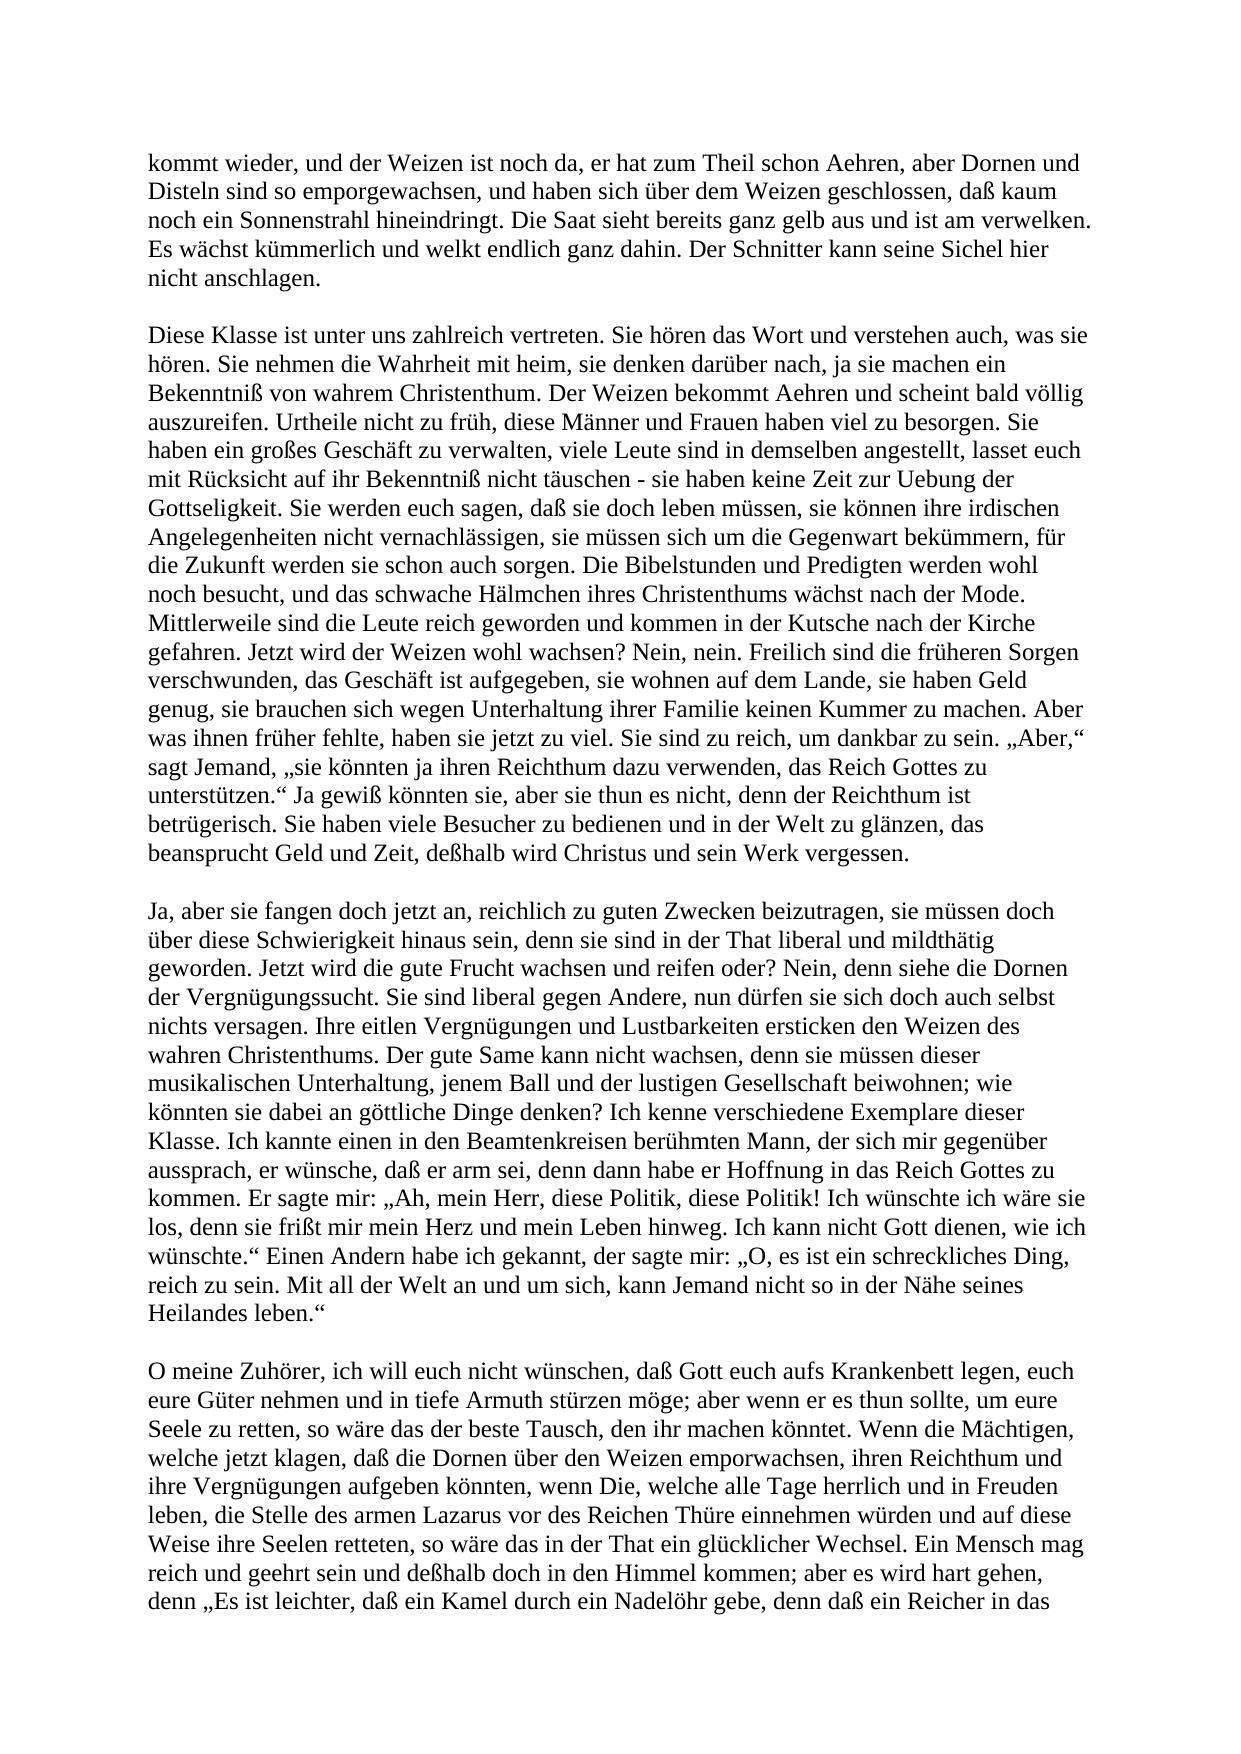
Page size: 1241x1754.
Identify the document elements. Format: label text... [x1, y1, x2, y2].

text Ja, aber sie fangen doch jetzt an, reichlich zu guten Zwecken beizutragen, sie müssen doch über diese Schwierigkeit hinaus sein, denn sie sind in der That liberal und mildthätig geworden. Jetzt wird die gute Frucht wachsen und reifen oder? Nein, denn siehe die Dornen der Vergnügungssucht. Sie sind liberal gegen Andere, nun dürfen sie sich doch auch selbst nichts versagen. Ihre eitlen Vergnügungen und Lustbarkeiten ersticken den Weizen des wahren Christenthums. Der gute Same kann nicht wachsen, denn sie müssen dieser musikalischen Unterhaltung, jenem Ball und der lustigen Gesellschaft beiwohnen; wie könnten sie dabei an göttliche Dinge denken? Ich kenne verschiedene Exemplare dieser Klasse. Ich kannte einen in den Beamtenkreisen berühmten Mann, der sich mir gegenüber aussprach, er wünsche, daß er arm sei, denn dann habe er Hoffnung in das Reich Gottes zu kommen. Er sagte mir: „Ah, mein Herr, diese Politik, diese Politik! Ich wünschte ich wäre sie los, denn sie frißt mir mein Herz und mein Leben hinweg. Ich kann nicht Gott dienen, wie ich wünschte.“ Einen Andern habe ich gekannt, der sagte mir: „O, es ist ein schreckliches Ding, reich zu sein. Mit all der Welt an und um sich, kann Jemand nicht so in der Nähe seines Heilandes leben.“ [148, 896, 1093, 1327]
text Diese Klasse ist unter uns zahlreich vertreten. Sie hören das Wort und verstehen auch, was sie hören. Sie nehmen die Wahrheit mit heim, sie denken darüber nach, ja sie machen ein Bekenntniß von wahrem Christenthum. Der Weizen bekommt Aehren und scheint bald völlig auszureifen. Urtheile nicht zu früh, diese Männer und Frauen haben viel zu besorgen. Sie haben ein großes Geschäft zu verwalten, viele Leute sind in demselben angestellt, lasset euch mit Rücksicht auf ihr Bekenntniß nicht täuschen - sie haben keine Zeit zur Uebung der Gottseligkeit. Sie werden euch sagen, daß sie doch leben müssen, sie können ihre irdischen Angelegenheiten nicht vernachlässigen, sie müssen sich um die Gegenwart bekümmern, für die Zukunft werden sie schon auch sorgen. Die Bibelstunden und Predigten werden wohl noch besucht, und das schwache Hälmchen ihres Christenthums wächst nach der Mode. Mittlerweile sind die Leute reich geworden und kommen in der Kutsche nach der Kirche gefahren. Jetzt wird der Weizen wohl wachsen? Nein, nein. Freilich sind die früheren Sorgen verschwunden, das Geschäft ist aufgegeben, sie wohnen auf dem Lande, sie haben Geld genug, sie brauchen sich wegen Unterhaltung ihrer Familie keinen Kummer zu machen. Aber was ihnen früher fehlte, haben sie jetzt zu viel. Sie sind zu reich, um dankbar zu sein. „Aber,“ sagt Jemand, „sie könnten ja ihren Reichthum dazu verwenden, das Reich Gottes zu unterstützen.“ Ja gewiß könnten sie, aber sie thun es nicht, denn der Reichthum ist betrügerisch. Sie haben viele Besucher zu bedienen und in der Welt zu glänzen, das beansprucht Geld und Zeit, deßhalb wird Christus und sein Werk vergessen. [148, 321, 1093, 867]
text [148, 148, 1093, 291]
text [148, 1356, 1093, 1615]
